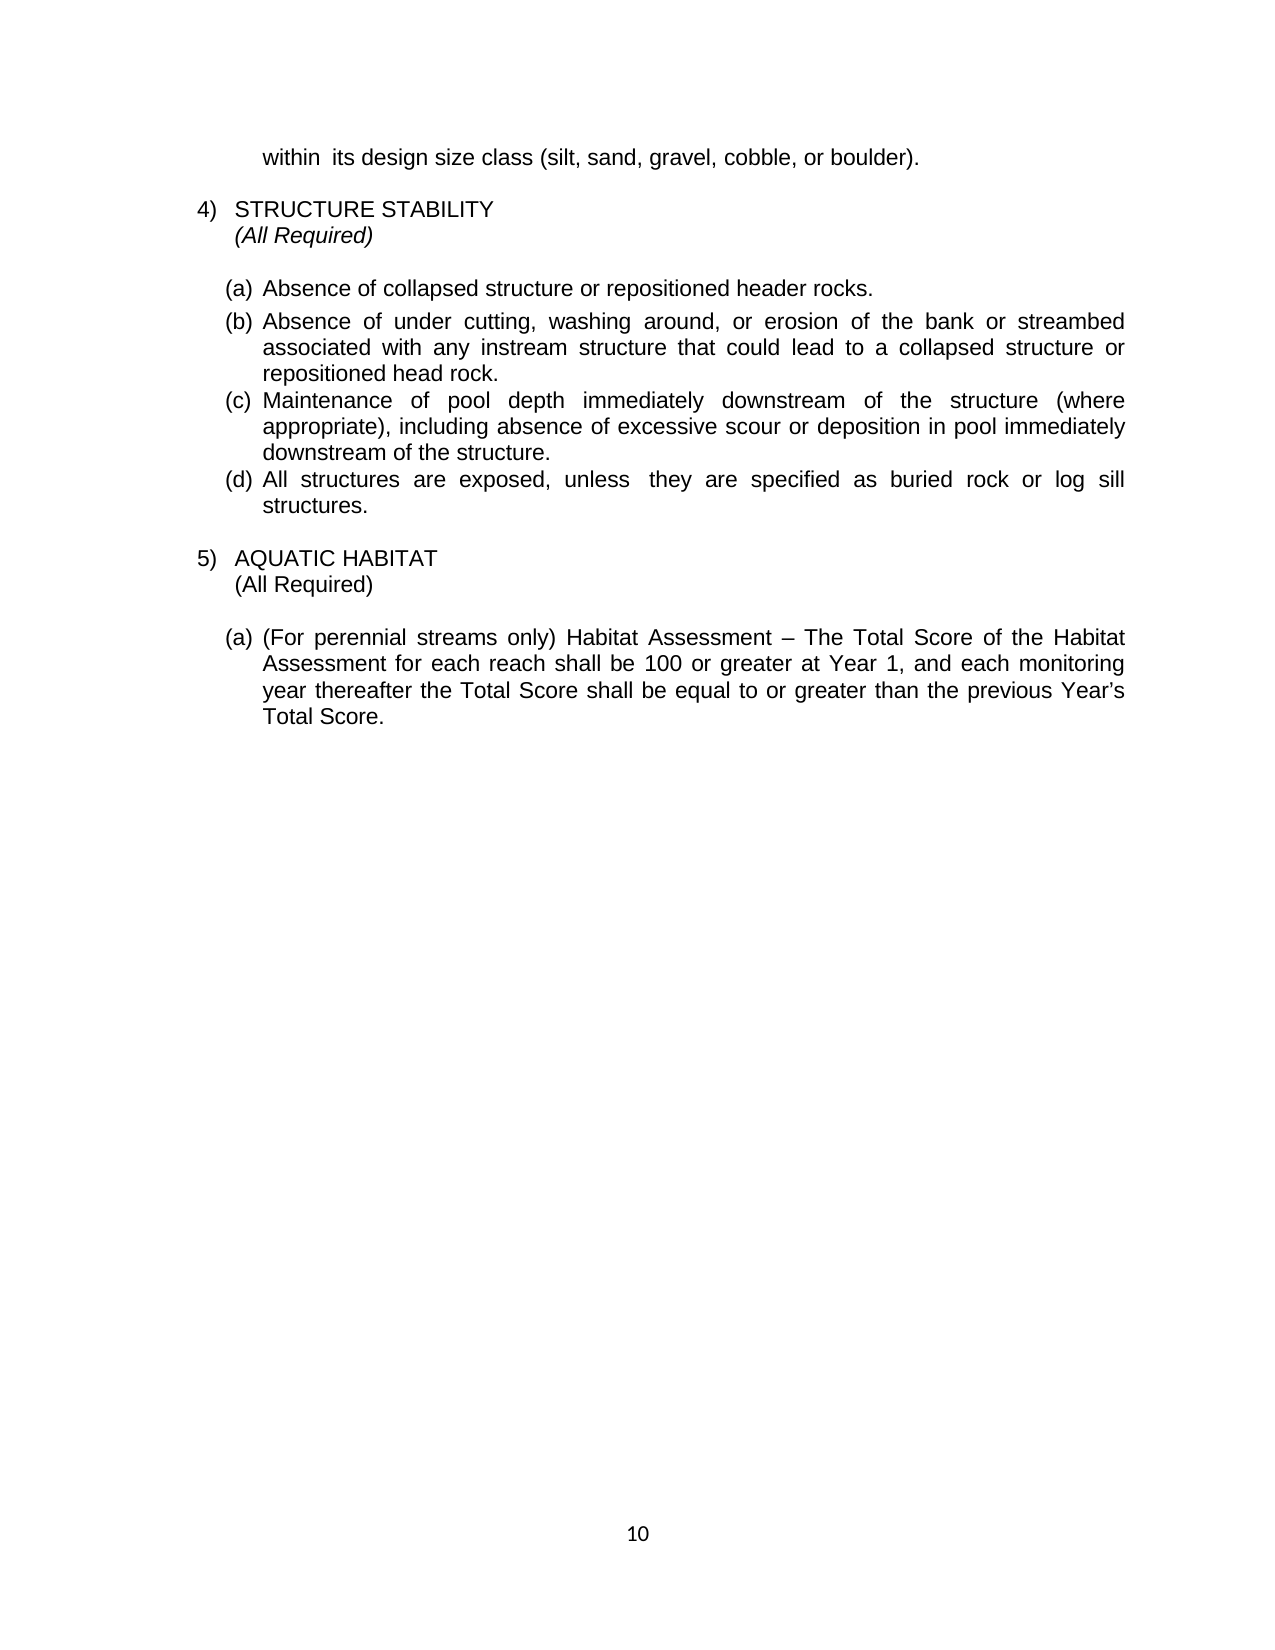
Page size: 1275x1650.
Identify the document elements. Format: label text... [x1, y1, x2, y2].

list Absence of collapsed structure or repositioned header rocks. [225, 275, 1137, 302]
list STRUCTURE STABILITY [197, 196, 1137, 223]
list Maintenance of pool depth immediately downstream of the structure (where appropriate), including absence of excessive scour or deposition in pool immediately downstream of the structure. [225, 387, 1125, 466]
list Absence of under cutting, washing around, or erosion of the bank or streambed associated with any instream structure that could lead to a collapsed structure or repositioned head rock. [225, 308, 1125, 387]
list (For perennial streams only) Habitat Assessment – The Total Score of the Habitat Assessment for each reach shall be 100 or greater at Year 1, and each monitoring year thereafter the Total Score shall be equal to or greater than the previous Year’s Total Score. [225, 624, 1125, 729]
list AQUATIC HABITAT (All Required) [197, 545, 440, 597]
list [225, 144, 1125, 170]
text (All Required) [234, 223, 1137, 249]
list All structures are exposed, unless they are specified as buried rock or log sill structures. [225, 466, 1125, 518]
